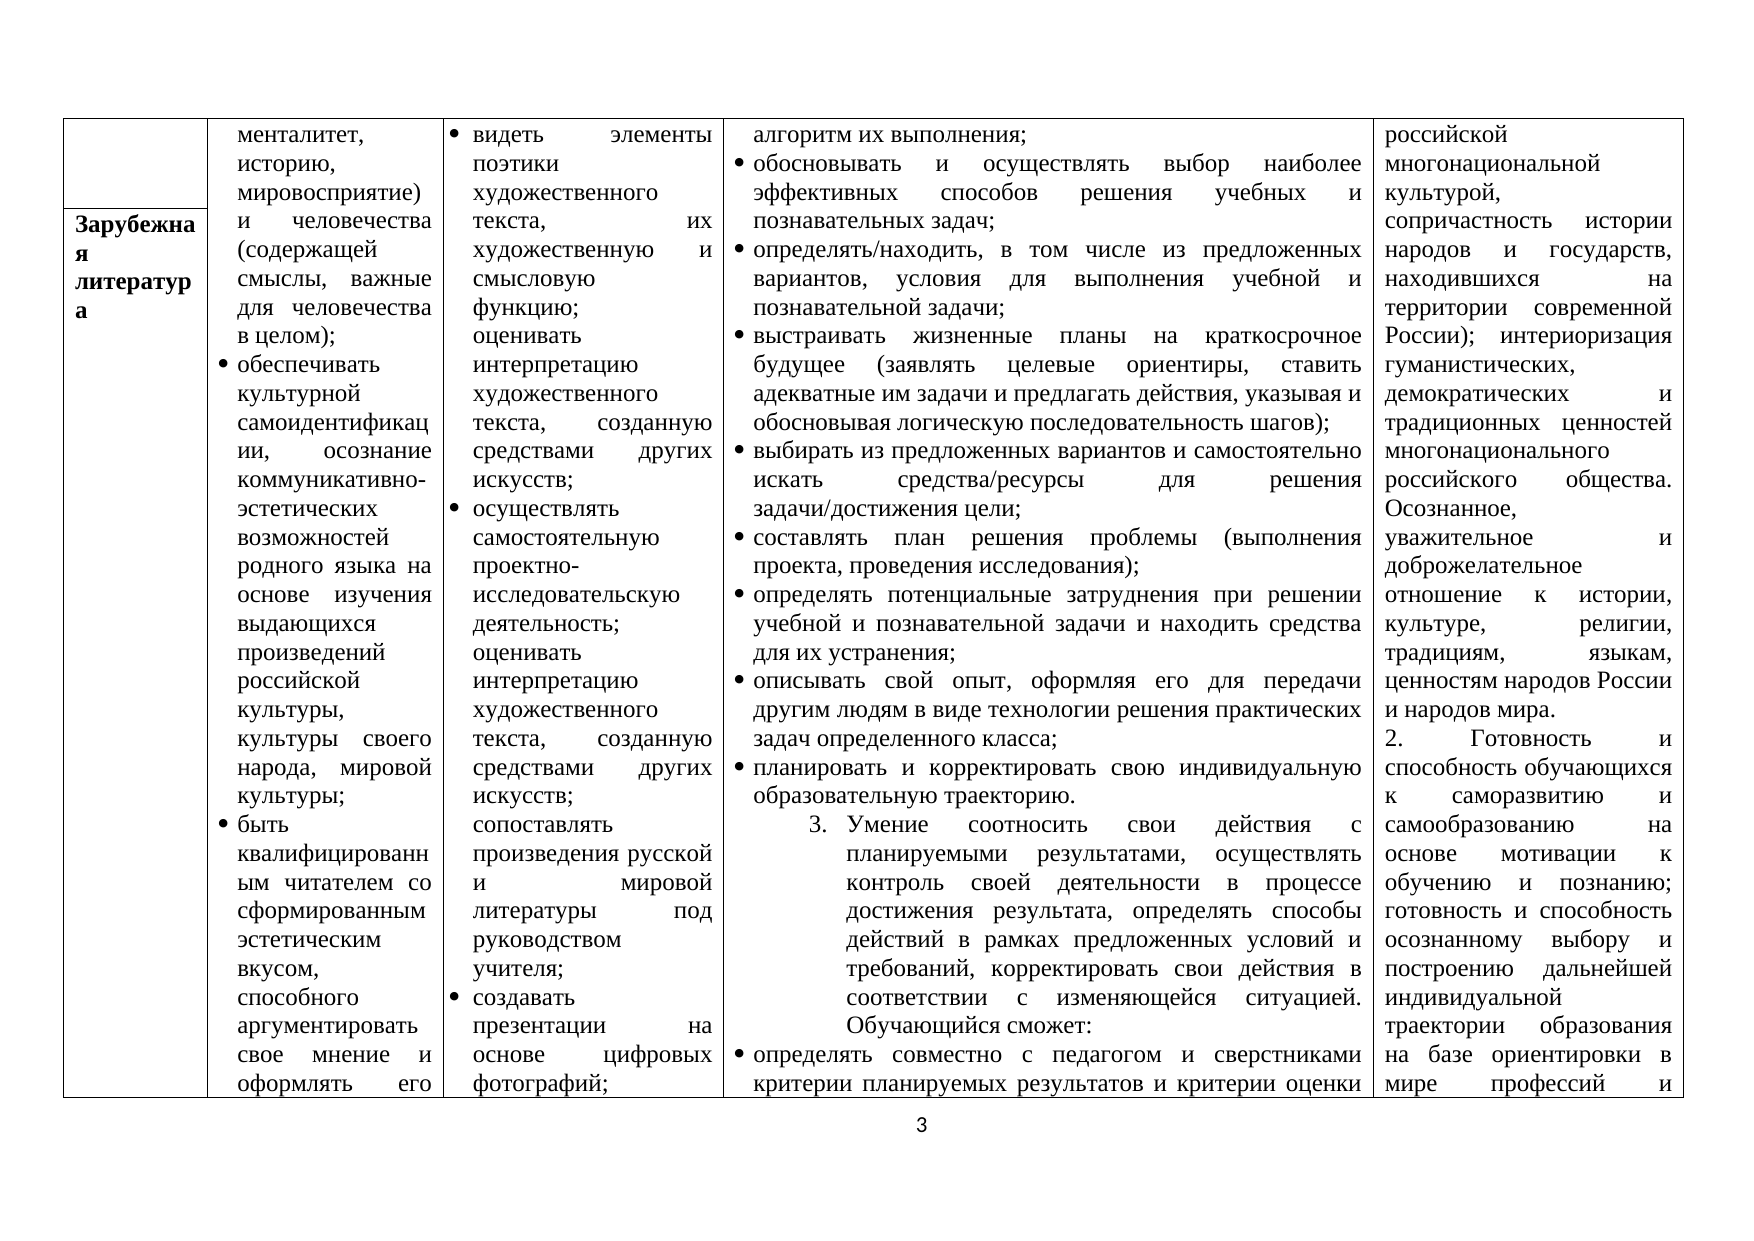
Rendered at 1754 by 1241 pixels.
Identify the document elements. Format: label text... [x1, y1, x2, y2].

table_cell видеть элементы поэтики художественного текста, их художественную и смысловую функцию; оценивать интерпретацию художественного текста, созданную средствами других искусств; осуществлять самостоятельную проектно-исследовательскую деятельность; оценивать интерпретацию художественного текста, созданную средствами других искусств; сопоставлять произведения русской и мировой литературы под руководством учителя; создавать презентации на основе цифровых фотографий; использовать различные приемы поиска информации в сети Интернет; осуществлять редактирование и структурирование текста; создавать на заданную тему мультимедийную презентацию [444, 119, 723, 1097]
table_cell [64, 119, 207, 208]
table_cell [64, 209, 207, 1097]
